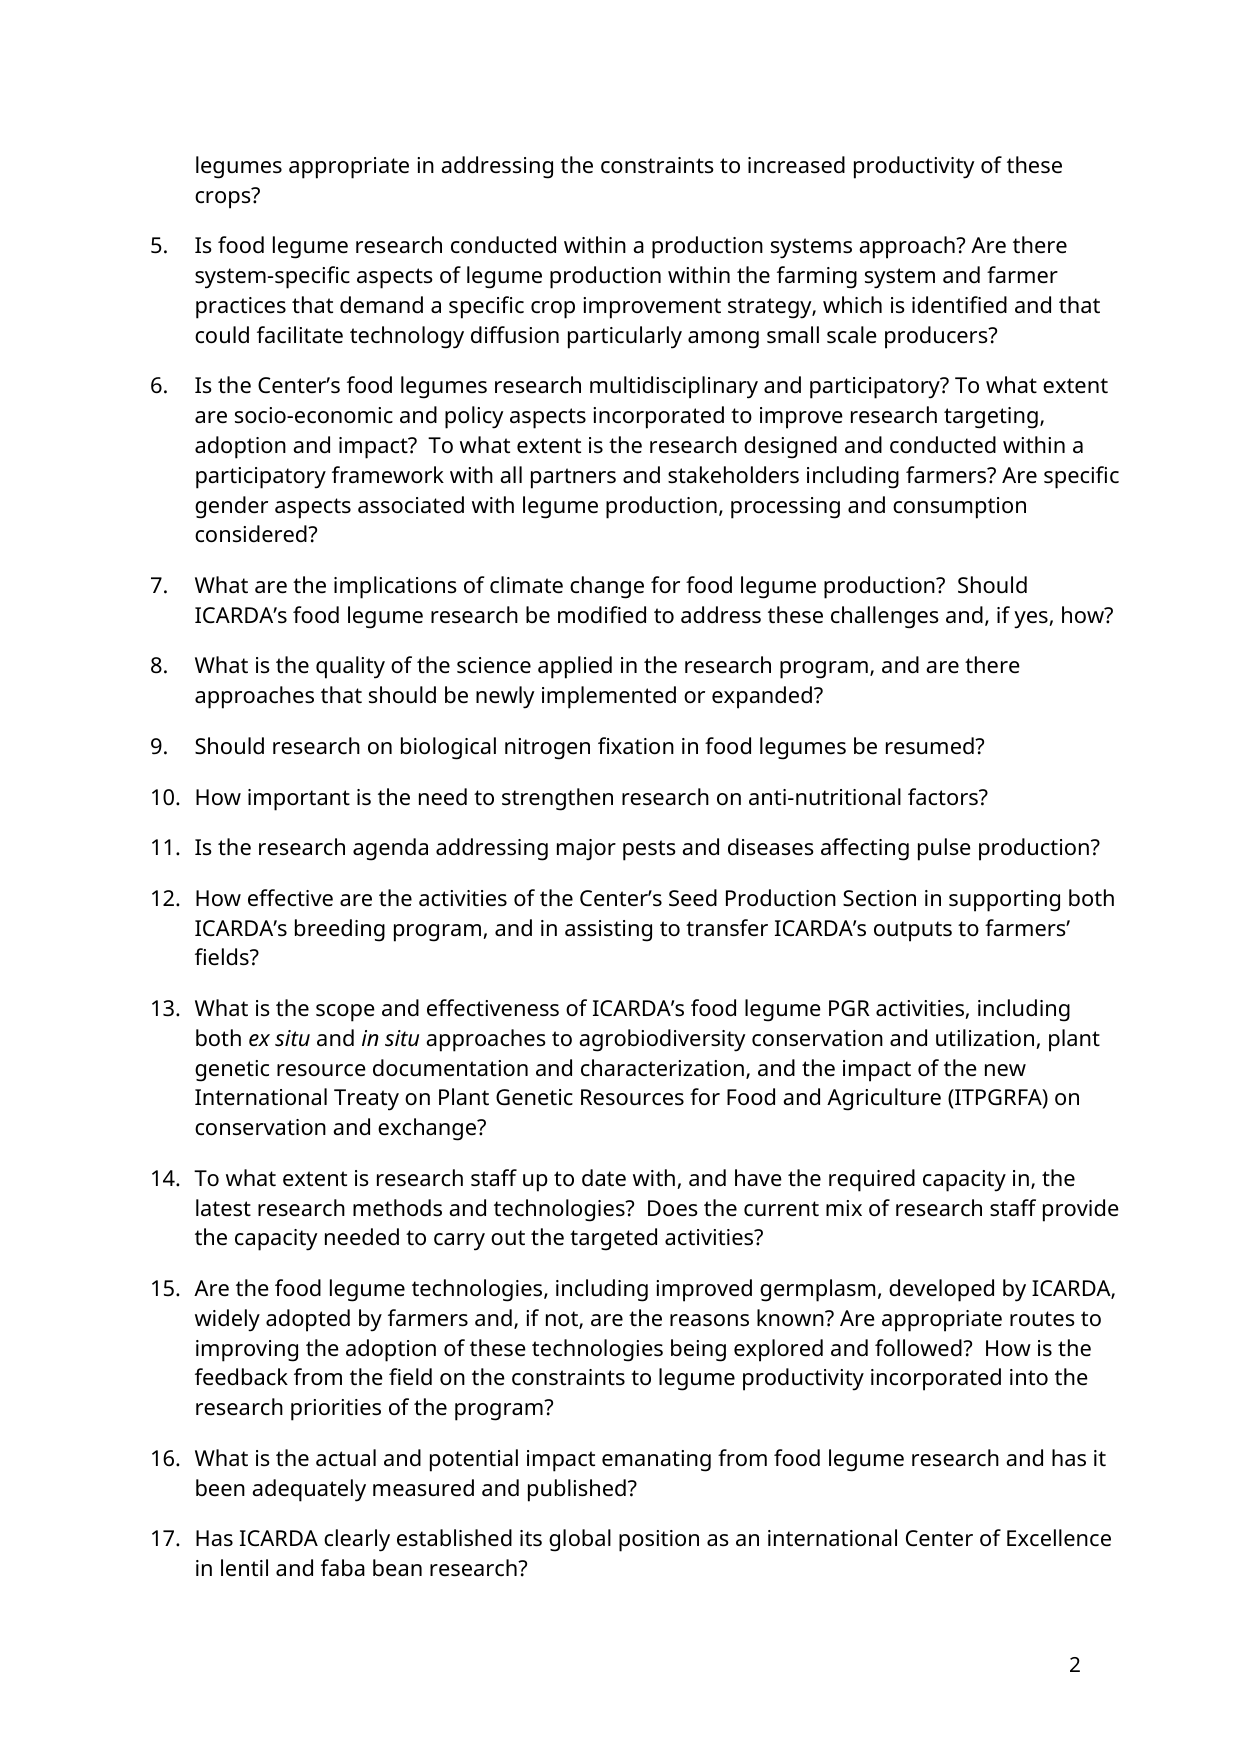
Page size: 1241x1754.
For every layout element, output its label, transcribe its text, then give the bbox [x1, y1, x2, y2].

list Are the food legume technologies, including improved germplasm, developed by ICARDA, widely adopted by farmers and, if not, are the reasons known? Are appropriate routes to improving the adoption of these technologies being explored and followed? How is the feedback from the field on the constraints to legume productivity incorporated into the research priorities of the program? [150, 1273, 1122, 1422]
list To what extent is research staff up to date with, and have the required capacity in, the latest research methods and technologies? Does the current mix of research staff provide the capacity needed to carry out the targeted activities? [150, 1163, 1122, 1252]
list What is the actual and potential impact emanating from food legume research and has it been adequately measured and published? [150, 1443, 1122, 1502]
list How important is the need to strengthen research on anti-nutritional factors? [150, 781, 1122, 811]
list What is the quality of the science applied in the research program, and are there approaches that should be newly implemented or expanded? [150, 650, 1122, 710]
list What are the implications of climate change for food legume production? Should ICARDA’s food legume research be modified to address these challenges and, if yes, how? [150, 570, 1122, 629]
list Has ICARDA clearly established its global position as an international Center of Excellence in lentil and faba bean research? [150, 1523, 1122, 1583]
list Is the research agenda addressing major pests and diseases affecting pulse production? [150, 832, 1122, 862]
list How effective are the activities of the Center’s Seed Production Section in supporting both ICARDA’s breeding program, and in assisting to transfer ICARDA’s outputs to farmers’ fields? [150, 883, 1122, 972]
list Is the Center’s food legumes research multidisciplinary and participatory? To what extent are socio-economic and policy aspects incorporated to improve research targeting, adoption and impact? To what extent is the research designed and conducted within a participatory framework with all partners and stakeholders including farmers? Are specific gender aspects associated with legume production, processing and consumption considered? [150, 370, 1122, 549]
list Is food legume research conducted within a production systems approach? Are there system-specific aspects of legume production within the farming system and farmer practices that demand a specific crop improvement strategy, which is identified and that could facilitate technology diffusion particularly among small scale producers? [150, 230, 1122, 349]
list Should research on biological nitrogen fixation in food legumes be resumed? [150, 731, 1122, 761]
list What is the scope and effectiveness of ICARDA’s food legume PGR activities, including both ex situ and in situ approaches to agrobiodiversity conservation and utilization, plant genetic resource documentation and characterization, and the impact of the new International Treaty on Plant Genetic Resources for Food and Agriculture (ITPGRFA) on conservation and exchange? [150, 993, 1122, 1142]
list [150, 150, 1122, 209]
